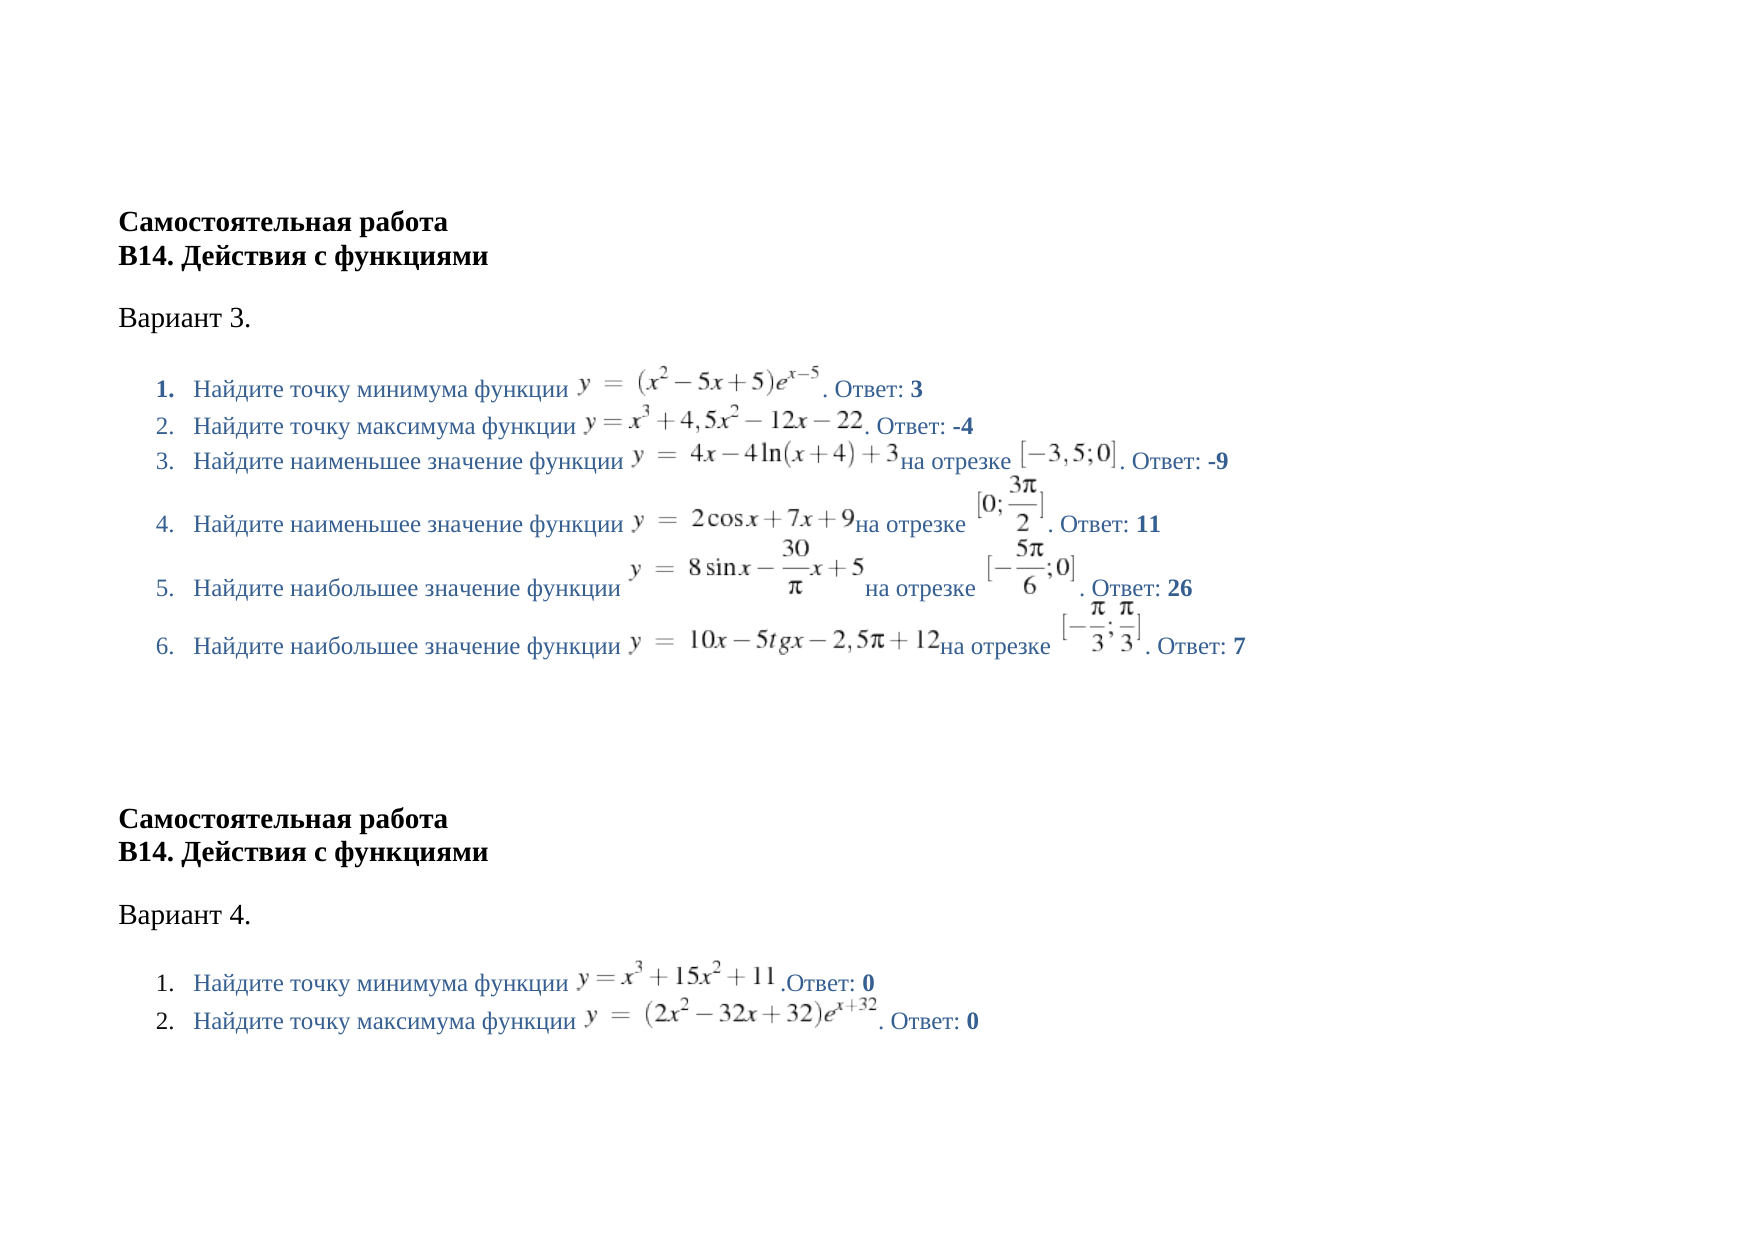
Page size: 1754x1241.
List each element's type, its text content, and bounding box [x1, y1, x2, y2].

list Найдите наибольшее значение функции на отрезке . Ответ: 7 [156, 601, 1636, 660]
picture [575, 363, 822, 398]
text Вариант 4. [118, 897, 1636, 931]
list Найдите точку максимума функции . Ответ: 0 [156, 996, 1636, 1035]
picture [575, 959, 780, 991]
picture [627, 538, 865, 596]
text Самостоятельная работа [118, 801, 1636, 834]
picture [582, 996, 878, 1030]
text В14. Действия с функциями [118, 238, 1636, 271]
text Самостоятельная работа [118, 204, 1636, 238]
list Найдите наибольшее значение функции на отрезке . Ответ: 26 [156, 538, 1636, 601]
picture [630, 506, 855, 533]
picture [972, 475, 1048, 533]
list Найдите наименьшее значение функции на отрезке . Ответ: -9 [156, 440, 1636, 475]
list Найдите точку минимума функции . Ответ: 3 [156, 363, 1636, 403]
picture [582, 403, 864, 435]
text В14. Действия с функциями [118, 834, 1636, 868]
picture [982, 538, 1079, 596]
list Найдите наименьшее значение функции на отрезке . Ответ: 11 [156, 475, 1636, 538]
picture [1057, 601, 1145, 655]
text Вариант 3. [118, 301, 1636, 334]
picture [627, 627, 940, 655]
list Найдите точку максимума функции . Ответ: -4 [156, 403, 1636, 440]
list Найдите точку минимума функции .Ответ: 0 [156, 960, 1636, 996]
picture [630, 439, 901, 470]
picture [1017, 439, 1119, 470]
